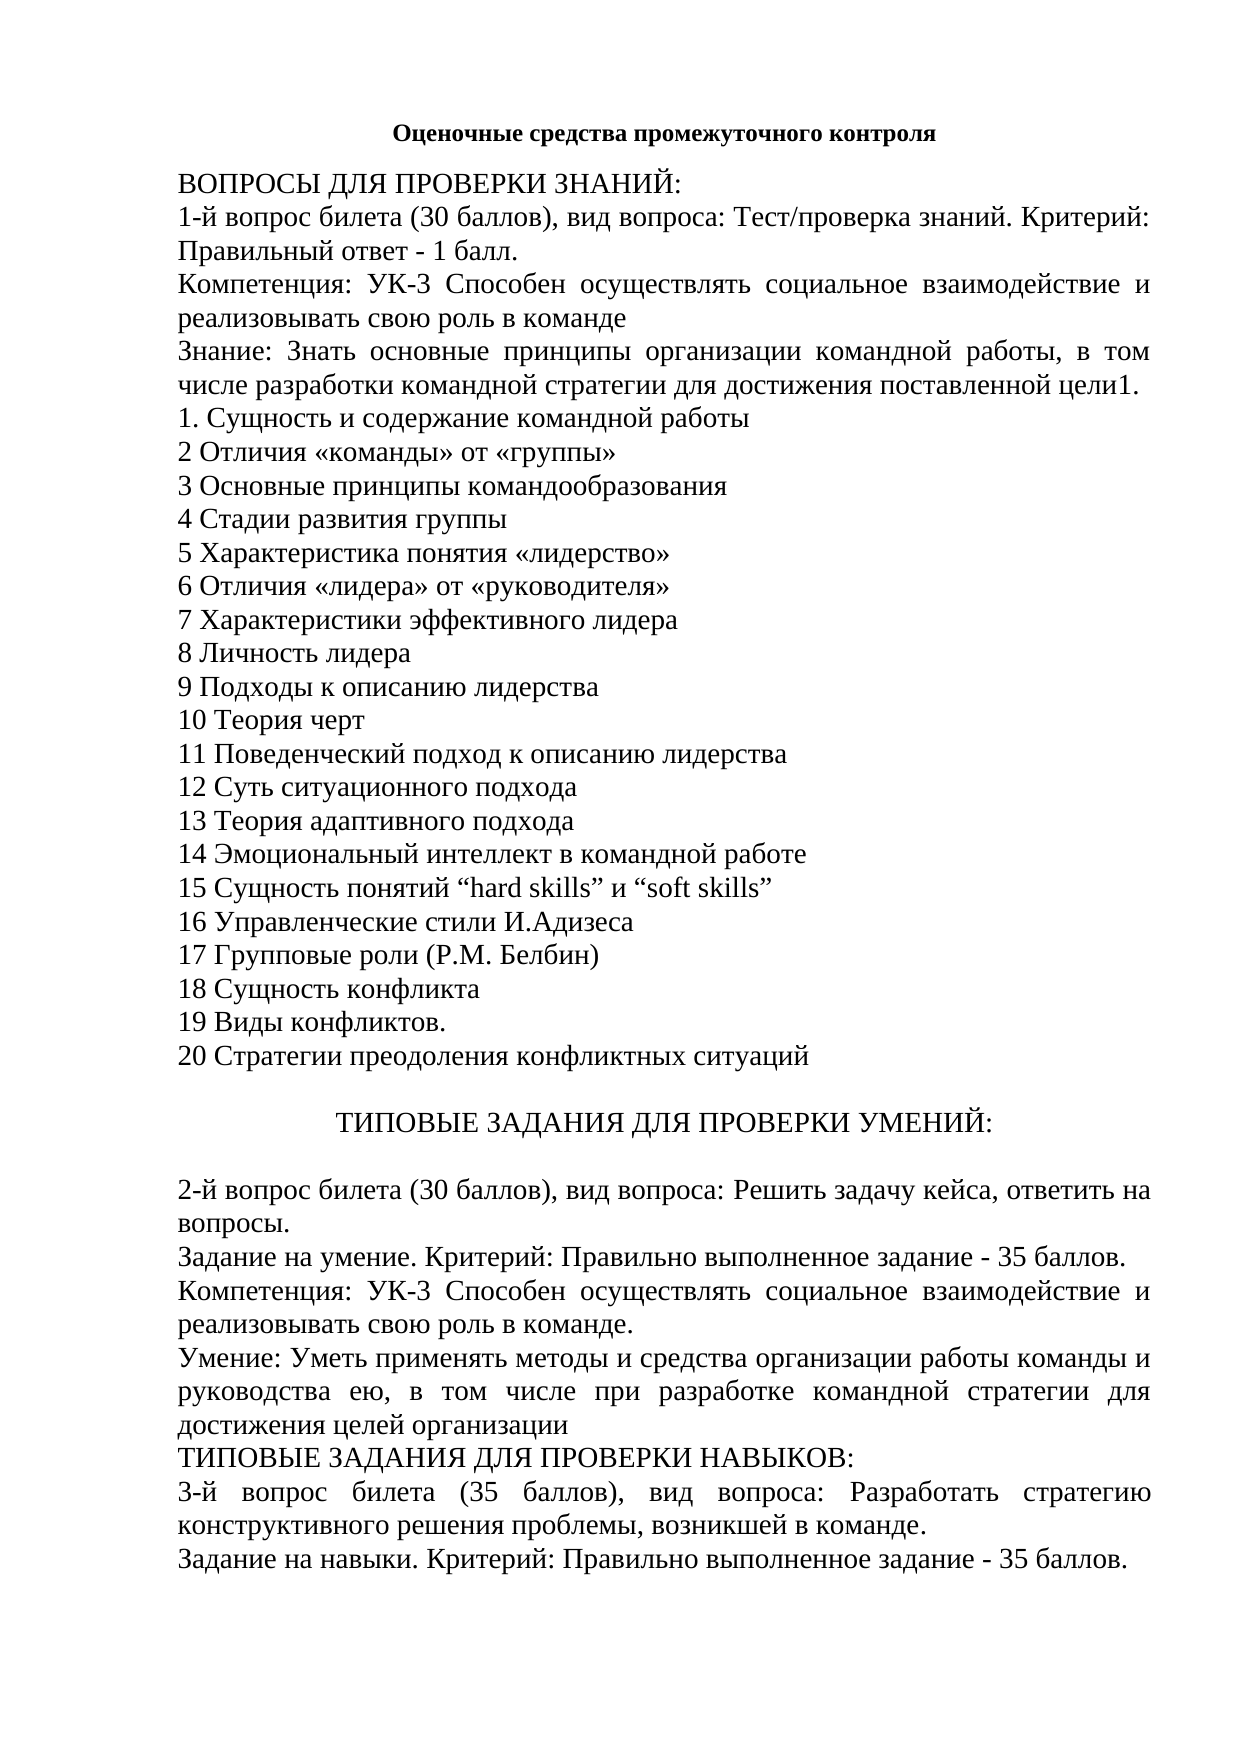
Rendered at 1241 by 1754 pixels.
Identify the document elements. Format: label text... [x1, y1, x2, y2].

text 11 Поведенческий подход к описанию лидерства [177, 736, 1152, 769]
text 6 Отличия «лидера» от «руководителя» [177, 568, 1152, 602]
text 9 Подходы к описанию лидерства [177, 669, 1152, 702]
text 1-й вопрос билета (30 баллов), вид вопроса: Тест/проверка знаний. Критерий: Правильный ответ - 1 балл. [177, 199, 1152, 266]
text ТИПОВЫЕ ЗАДАНИЯ ДЛЯ ПРОВЕРКИ УМЕНИЙ: [177, 1105, 1152, 1138]
text Компетенция: УК-3 Способен осуществлять социальное взаимодействие и реализовывать свою роль в команде. [177, 1273, 1152, 1340]
text Знание: Знать основные принципы организации командной работы, в том числе разработки командной стратегии для достижения поставленной цели1. [177, 333, 1152, 401]
text 5 Характеристика понятия «лидерство» [177, 535, 1152, 568]
text 18 Сущность конфликта [177, 971, 1152, 1004]
text Задание на умение. Критерий: Правильно выполненное задание - 35 баллов. [177, 1239, 1152, 1273]
text 7 Характеристики эффективного лидера [177, 602, 1152, 635]
text Задание на навыки. Критерий: Правильно выполненное задание - 35 баллов. [177, 1541, 1152, 1574]
text 13 Теория адаптивного подхода [177, 803, 1152, 837]
text 19 Виды конфликтов. [177, 1004, 1152, 1038]
text Компетенция: УК-3 Способен осуществлять социальное взаимодействие и реализовывать свою роль в команде [177, 266, 1152, 333]
text 16 Управленческие стили И.Адизеса [177, 904, 1152, 937]
text 10 Теория черт [177, 702, 1152, 736]
text 3-й вопрос билета (35 баллов), вид вопроса: Разработать стратегию конструктивного решения проблемы, возникшей в команде. [177, 1474, 1152, 1541]
text Оценочные средства промежуточного контроля [177, 118, 1152, 147]
text 8 Личность лидера [177, 635, 1152, 669]
text ТИПОВЫЕ ЗАДАНИЯ ДЛЯ ПРОВЕРКИ НАВЫКОВ: [177, 1440, 1152, 1474]
text 15 Сущность понятий “hard skills” и “soft skills” [177, 870, 1152, 904]
text 4 Стадии развития группы [177, 501, 1152, 535]
text ВОПРОСЫ ДЛЯ ПРОВЕРКИ ЗНАНИЙ: [177, 166, 1152, 199]
text 14 Эмоциональный интеллект в командной работе [177, 837, 1152, 870]
text 20 Стратегии преодоления конфликтных ситуаций [177, 1038, 1152, 1071]
text 17 Групповые роли (Р.М. Белбин) [177, 937, 1152, 971]
text 1. Сущность и содержание командной работы [177, 401, 1152, 434]
text 3 Основные принципы командообразования [177, 468, 1152, 501]
text 2-й вопрос билета (30 баллов), вид вопроса: Решить задачу кейса, ответить на вопросы. [177, 1172, 1152, 1239]
text 12 Суть ситуационного подхода [177, 769, 1152, 803]
text 2 Отличия «команды» от «группы» [177, 434, 1152, 468]
text Умение: Уметь применять методы и средства организации работы команды и руководства ею, в том числе при разработке командной стратегии для достижения целей организации [177, 1340, 1152, 1440]
